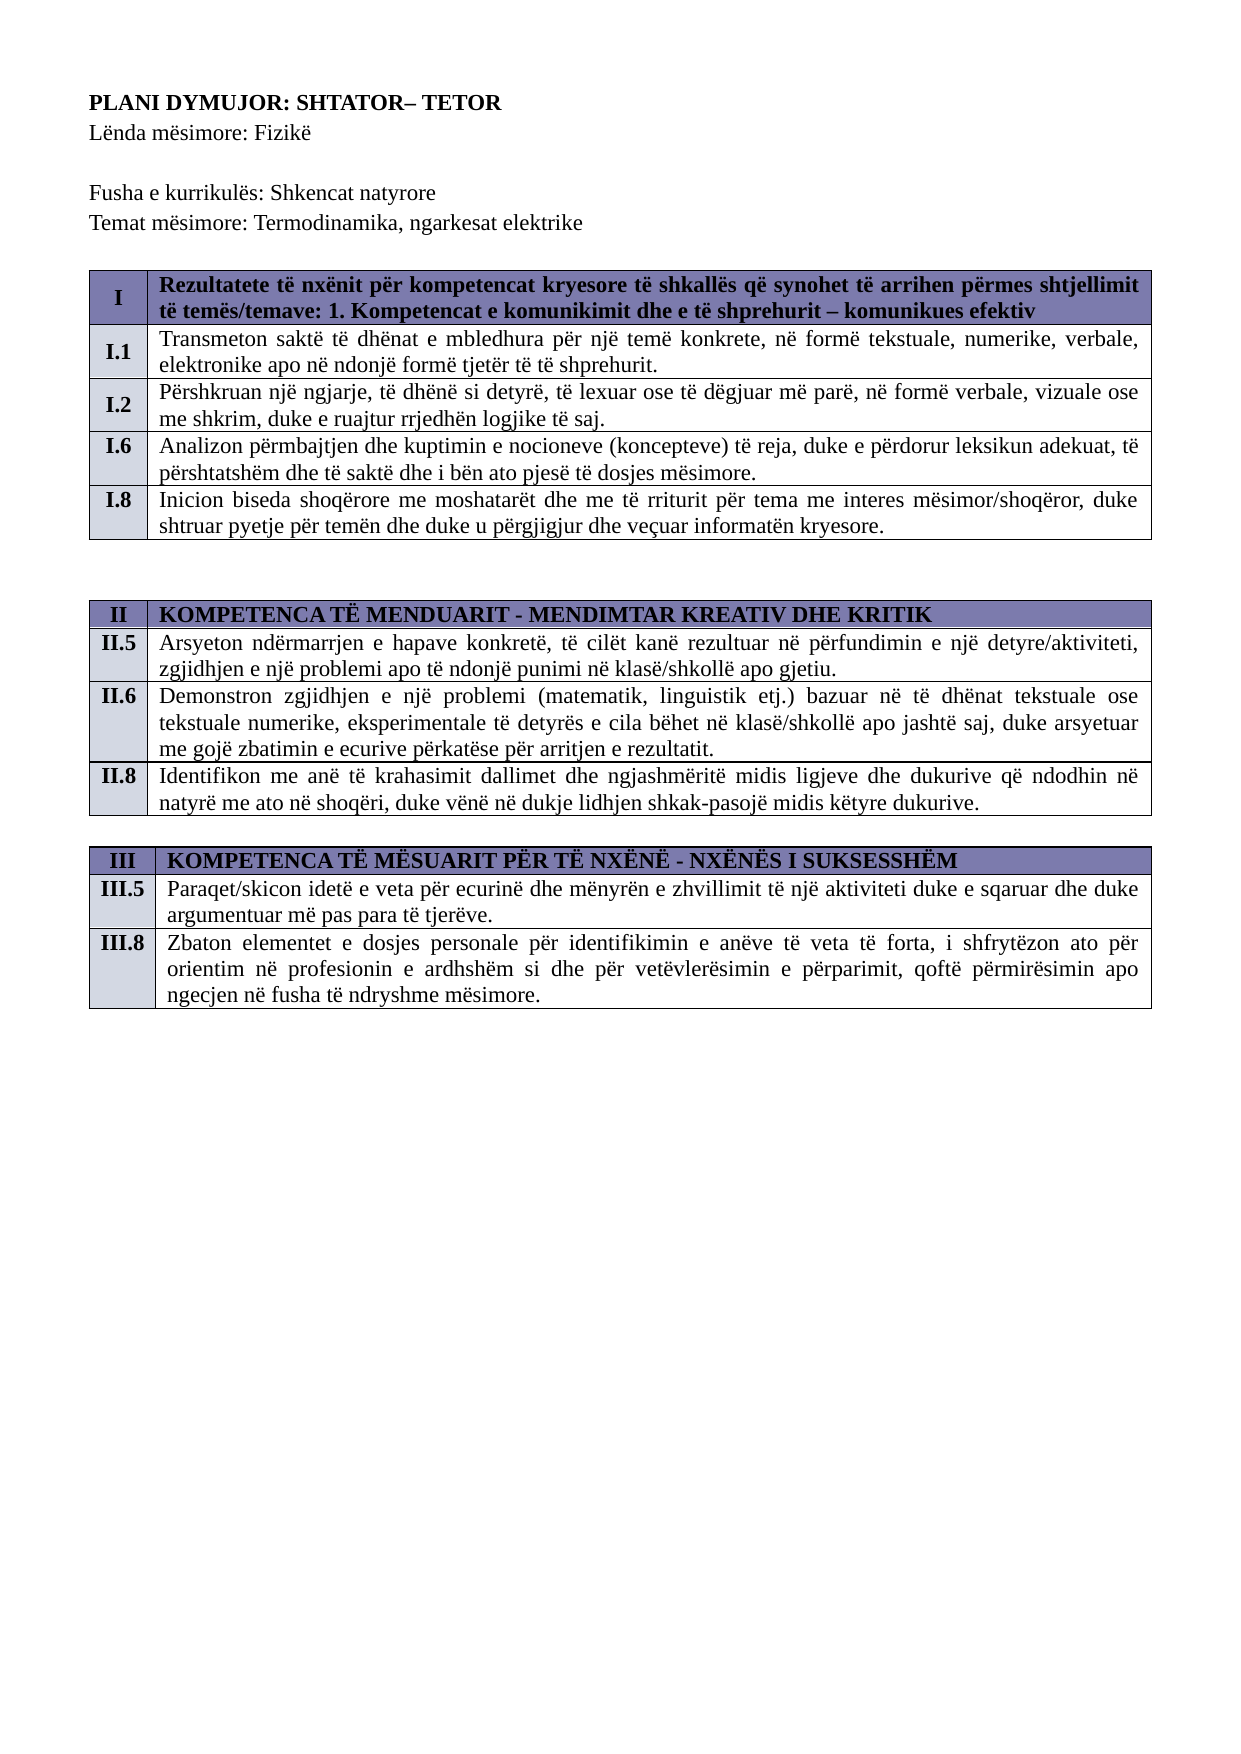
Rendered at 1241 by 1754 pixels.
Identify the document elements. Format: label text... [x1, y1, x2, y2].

table_cell II.6 [90, 682, 147, 761]
table_cell Paraqet/skicon idetë e veta për ecurinë dhe mënyrën e zhvillimit të një aktiviteti duke e sqaruar dhe duke argumentuar më pas para të tjerëve. [156, 875, 1151, 927]
table_cell Inicion biseda shoqërore me moshatarët dhe me të rriturit për tema me interes mësimor/shoqëror, duke shtruar pyetje për temën dhe duke u përgjigjur dhe veçuar informatën kryesore. [148, 486, 1151, 539]
table_header III [90, 848, 155, 874]
table_cell III.8 [90, 929, 155, 1008]
table_header I [90, 271, 147, 324]
table_cell I.2 [90, 379, 147, 431]
table_cell Zbaton elementet e dosjes personale për identifikimin e anëve të veta të forta, i shfrytëzon ato për orientim në profesionin e ardhshëm si dhe për vetëvlerësimin e përparimit, qoftë përmirësimin apo ngecjen në fusha të ndryshme mësimore. [156, 929, 1151, 1008]
text Temat mësimore: Termodinamika, ngarkesat elektrike [89, 209, 1152, 236]
table_header Rezultatete të nxënit për kompetencat kryesore të shkallës që synohet të arrihen përmes shtjellimit të temës/temave: 1. Kompetencat e komunikimit dhe e të shprehurit – komunikues efektiv [148, 271, 1151, 324]
table_header KOMPETENCA TË MENDUARIT - MENDIMTAR KREATIV DHE KRITIK [148, 601, 1151, 627]
table_cell Transmeton saktë të dhënat e mbledhura për një temë konkrete, në formë tekstuale, numerike, verbale, elektronike apo në ndonjë formë tjetër të të shprehurit. [148, 325, 1151, 377]
table_cell Arsyeton ndërmarrjen e hapave konkretë, të cilët kanë rezultuar në përfundimin e një detyre/aktiviteti, zgjidhjen e një problemi apo të ndonjë punimi në klasë/shkollë apo gjetiu. [148, 629, 1151, 681]
table_cell III.5 [90, 875, 155, 927]
table_cell Demonstron zgjidhjen e një problemi (matematik, linguistik etj.) bazuar në të dhënat tekstuale ose tekstuale numerike, eksperimentale të detyrës e cila bëhet në klasë/shkollë apo jashtë saj, duke arsyetuar me gojë zbatimin e ecurive përkatëse për arritjen e rezultatit. [148, 682, 1151, 761]
text PLANI DYMUJOR: SHTATOR– TETOR [89, 89, 1152, 115]
table_cell Identifikon me anë të krahasimit dallimet dhe ngjashmëritë midis ligjeve dhe dukurive që ndodhin në natyrë me ato në shoqëri, duke vënë në dukje lidhjen shkak-pasojë midis këtyre dukurive. [148, 763, 1151, 815]
text Fusha e kurrikulës: Shkencat natyrore [89, 179, 1152, 206]
table_cell I.1 [90, 325, 147, 377]
table_header KOMPETENCA TË MËSUARIT PËR TË NXËNË - NXËNËS I SUKSESSHËM [156, 848, 1151, 874]
table_cell I.6 [90, 432, 147, 485]
table_cell Përshkruan një ngjarje, të dhënë si detyrë, të lexuar ose të dëgjuar më parë, në formë verbale, vizuale ose me shkrim, duke e ruajtur rrjedhën logjike të saj. [148, 379, 1151, 431]
text Lënda mësimore: Fizikë [89, 119, 1152, 145]
table_cell I.8 [90, 486, 147, 539]
table_cell Analizon përmbajtjen dhe kuptimin e nocioneve (koncepteve) të reja, duke e përdorur leksikun adekuat, të përshtatshëm dhe të saktë dhe i bën ato pjesë të dosjes mësimore. [148, 432, 1151, 485]
table_cell II.8 [90, 763, 147, 815]
table_cell II.5 [90, 629, 147, 681]
table_header II [90, 601, 147, 627]
